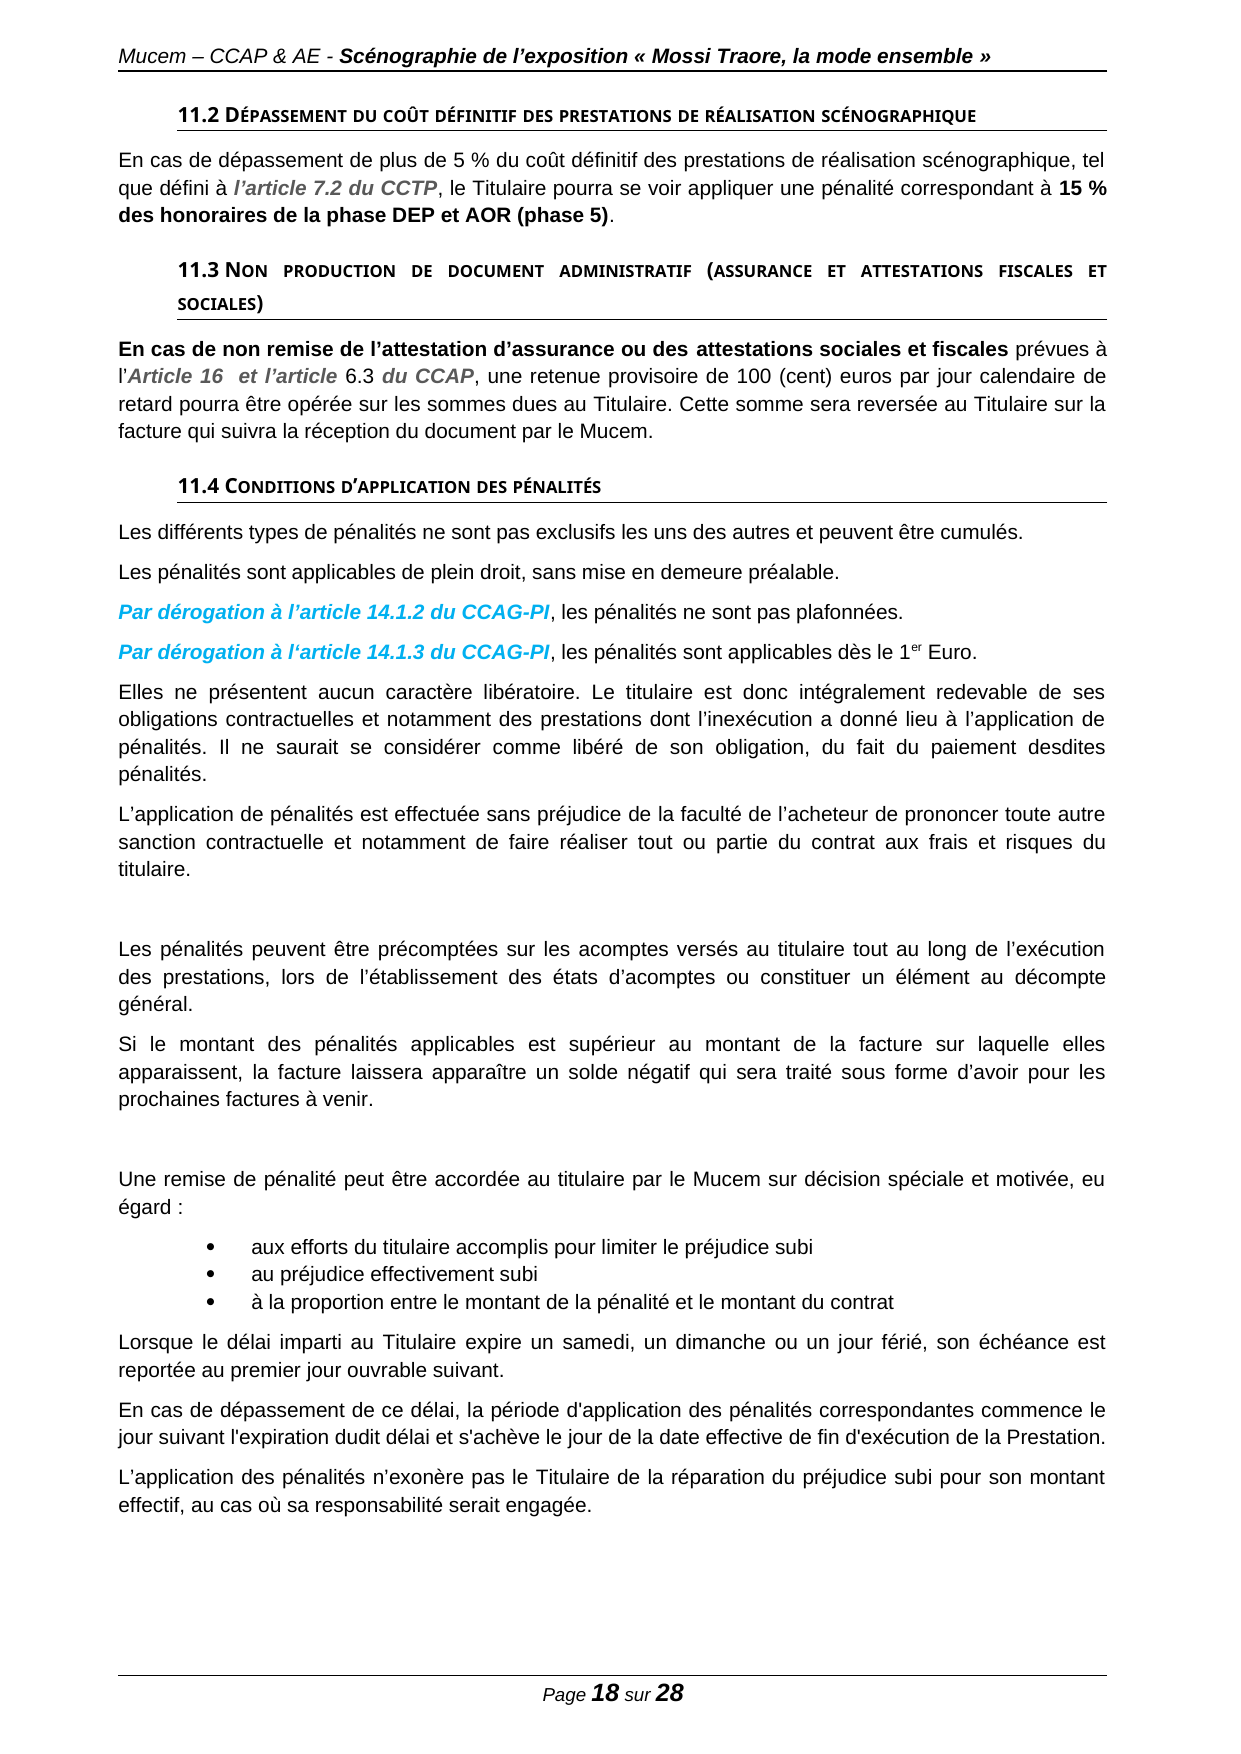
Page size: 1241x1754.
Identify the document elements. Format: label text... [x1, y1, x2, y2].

text Par dérogation à l’article 14.1.2 du CCAG-PI, les pénalités ne sont pas plafonnées. [118, 599, 1107, 623]
subtitle Dépassement du coût définitif des prestations de réalisation scénographique [177, 100, 1107, 130]
text Les pénalités sont applicables de plein droit, sans mise en demeure préalable. [118, 559, 1107, 583]
text Les différents types de pénalités ne sont pas exclusifs les uns des autres et peuvent être cumulés. [118, 519, 1107, 543]
list à la proportion entre le montant de la pénalité et le montant du contrat [207, 1290, 1107, 1314]
text Par dérogation à l‘article 14.1.3 du CCAG-PI, les pénalités sont applicables dès le 1er Euro. [118, 639, 1107, 663]
subtitle Non production de document administratif (assurance et attestations fiscales et sociales) [177, 256, 1107, 319]
text Si le montant des pénalités applicables est supérieur au montant de la facture sur laquelle elles apparaissent, la facture laissera apparaître un solde négatif qui sera traité sous forme d’avoir pour les prochaines factures à venir. [118, 1032, 1107, 1111]
list aux efforts du titulaire accomplis pour limiter le préjudice subi [207, 1234, 1107, 1259]
text En cas de dépassement de plus de 5 % du coût définitif des prestations de réalisation scénographique, tel que défini à l’article 7.2 du CCTP, le Titulaire pourra se voir appliquer une pénalité correspondant à 15 % des honoraires de la phase DEP et AOR (phase 5). [118, 148, 1107, 227]
list au préjudice effectivement subi [207, 1262, 1107, 1286]
text Elles ne présentent aucun caractère libératoire. Le titulaire est donc intégralement redevable de ses obligations contractuelles et notamment des prestations dont l’inexécution a donné lieu à l’application de pénalités. Il ne saurait se considérer comme libéré de son obligation, du fait du paiement desdites pénalités. [118, 679, 1107, 786]
text L’application de pénalités est effectuée sans préjudice de la faculté de l’acheteur de prononcer toute autre sanction contractuelle et notamment de faire réaliser tout ou partie du contrat aux frais et risques du titulaire. [118, 802, 1107, 881]
text En cas de dépassement de ce délai, la période d'application des pénalités correspondantes commence le jour suivant l'expiration dudit délai et s'achève le jour de la date effective de fin d'exécution de la Prestation. [118, 1397, 1107, 1449]
text Lorsque le délai imparti au Titulaire expire un samedi, un dimanche ou un jour férié, son échéance est reportée au premier jour ouvrable suivant. [118, 1330, 1107, 1381]
text Les pénalités peuvent être précomptées sur les acomptes versés au titulaire tout au long de l’exécution des prestations, lors de l’établissement des états d’acomptes ou constituer un élément au décompte général. [118, 937, 1107, 1016]
text En cas de non remise de l’attestation d’assurance ou des attestations sociales et fiscales prévues à l’Article 16 et l’article 6.3 du CCAP, une retenue provisoire de 100 (cent) euros par jour calendaire de retard pourra être opérée sur les sommes dues au Titulaire. Cette somme sera reversée au Titulaire sur la facture qui suivra la réception du document par le Mucem. [118, 336, 1107, 443]
text L’application des pénalités n’exonère pas le Titulaire de la réparation du préjudice subi pour son montant effectif, au cas où sa responsabilité serait engagée. [118, 1465, 1107, 1516]
text Une remise de pénalité peut être accordée au titulaire par le Mucem sur décision spéciale et motivée, eu égard : [118, 1167, 1107, 1218]
subtitle Conditions d’application des pénalités [177, 471, 1107, 502]
